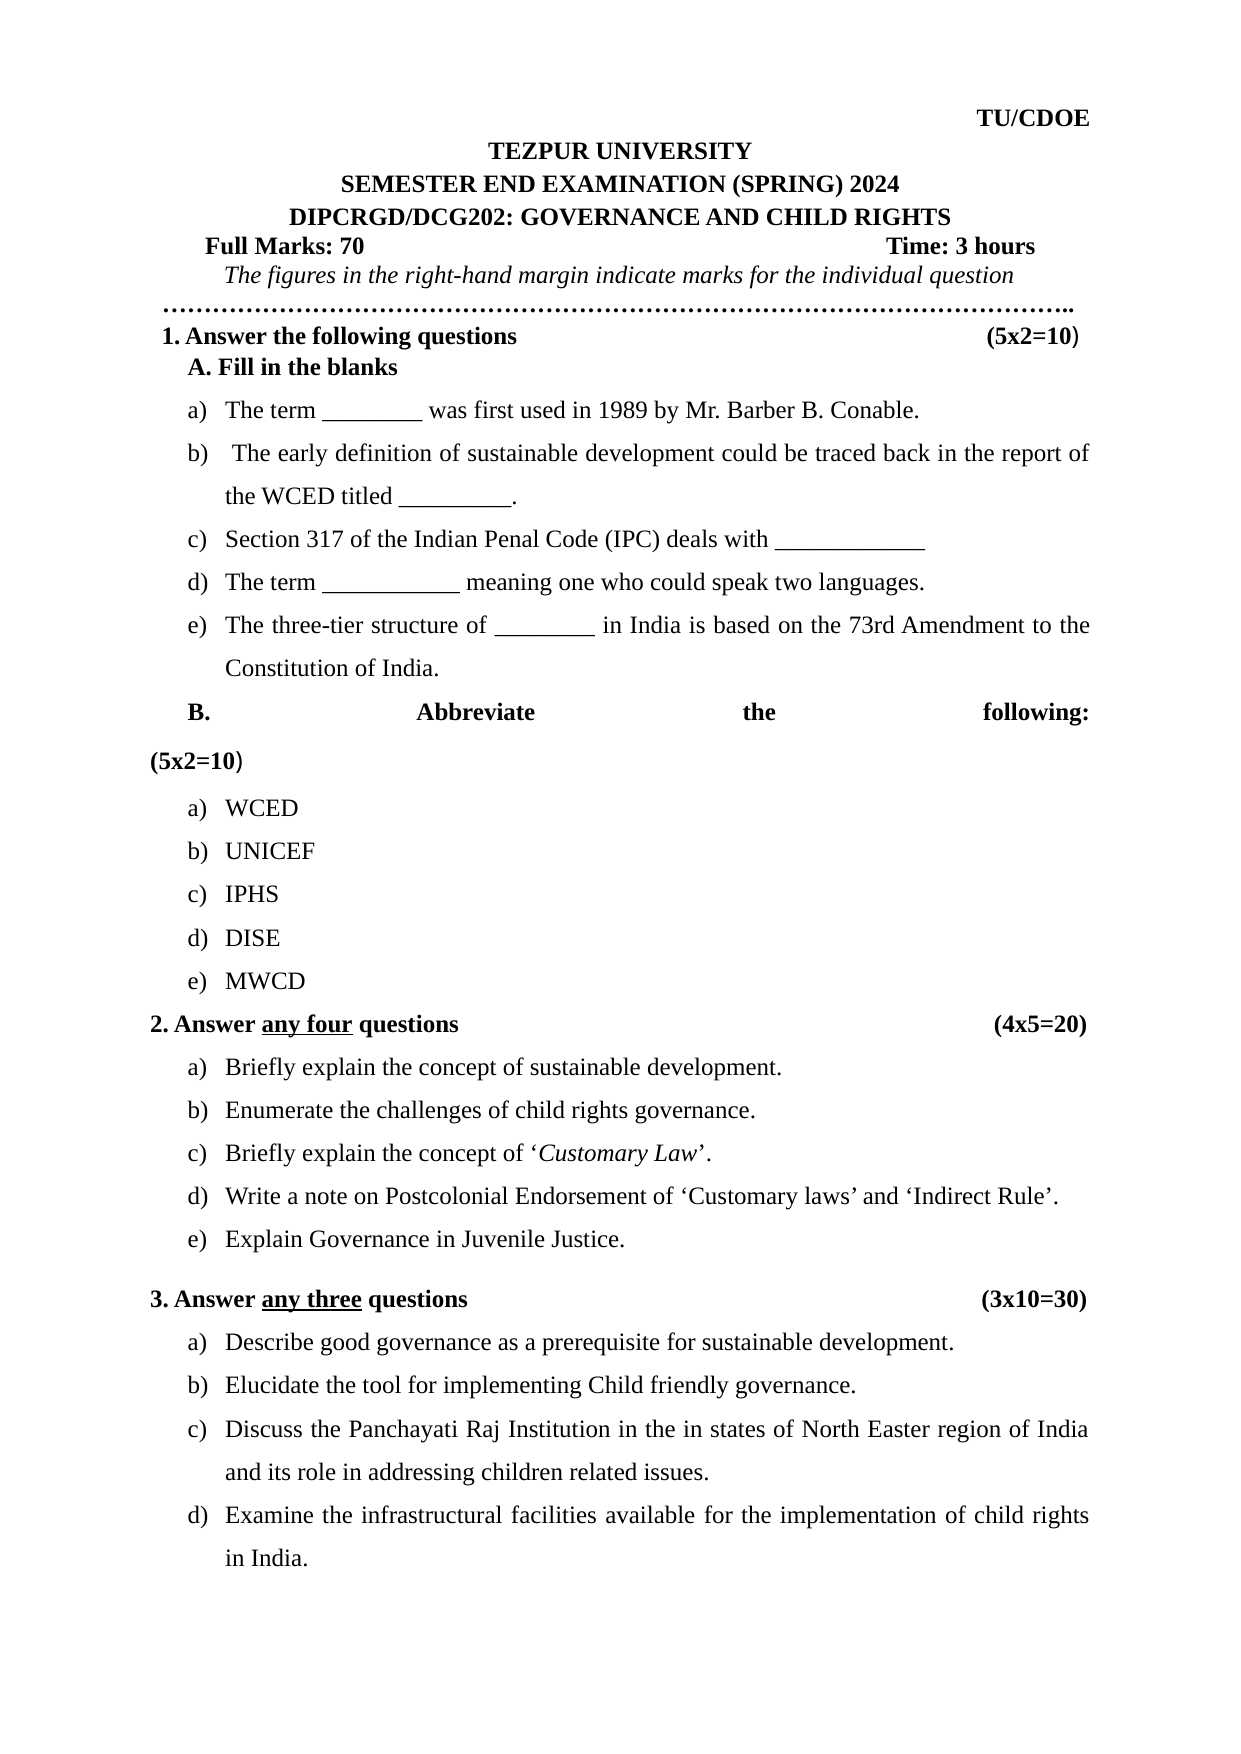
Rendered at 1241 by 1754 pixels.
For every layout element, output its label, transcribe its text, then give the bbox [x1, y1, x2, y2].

list Briefly explain the concept of ‘Customary Law’. [187, 1138, 1090, 1167]
list Explain Governance in Juvenile Justice. [187, 1224, 1090, 1253]
text 1. Answer the following questions (5x2=10) [150, 317, 1090, 352]
list UNICEF [187, 836, 1090, 865]
text TU/CDOE [150, 103, 1090, 132]
list MWCD [187, 966, 1090, 994]
list Discuss the Panchayati Raj Institution in the in states of North Easter region of India and its role in addressing children related issues. [187, 1414, 1090, 1486]
text B. Abbreviate the following: (5x2=10) [150, 697, 1090, 776]
list WCED [187, 793, 1090, 822]
text TEZPUR UNIVERSITY [150, 136, 1090, 165]
list The term ________ was first used in 1989 by Mr. Barber B. Conable. [187, 395, 1090, 423]
list The term ___________ meaning one who could speak two languages. [187, 567, 1090, 596]
text Full Marks: 70 Time: 3 hours [150, 231, 1090, 260]
list DISE [187, 923, 1090, 951]
text The figures in the right-hand margin indicate marks for the individual question [150, 260, 1090, 289]
list Examine the infrastructural facilities available for the implementation of child rights in India. [187, 1500, 1090, 1572]
list Section 317 of the Indian Penal Code (IPC) deals with ____________ [187, 524, 1090, 553]
list Describe good governance as a prerequisite for sustainable development. [187, 1327, 1090, 1356]
list IPHS [187, 879, 1090, 908]
list The early definition of sustainable development could be traced back in the report of the WCED titled _________. [187, 438, 1090, 510]
text 2. Answer any four questions (4x5=20) [150, 1009, 1090, 1038]
list Briefly explain the concept of sustainable development. [187, 1052, 1090, 1081]
list Enumerate the challenges of child rights governance. [187, 1095, 1090, 1124]
text 3. Answer any three questions (3x10=30) [150, 1284, 1090, 1313]
list Write a note on Postcolonial Endorsement of ‘Customary laws’ and ‘Indirect Rule’. [187, 1181, 1090, 1210]
text ……………………………………………………………………………………………….. [150, 289, 1090, 317]
list The three-tier structure of ________ in India is based on the 73rd Amendment to the Constitution of India. [187, 610, 1090, 682]
text A. Fill in the blanks [150, 352, 1090, 380]
text SEMESTER END EXAMINATION (SPRING) 2024 [150, 169, 1090, 198]
list Elucidate the tool for implementing Child friendly governance. [187, 1371, 1090, 1399]
text DIPCRGD/DCG202: GOVERNANCE AND CHILD RIGHTS [150, 202, 1090, 231]
